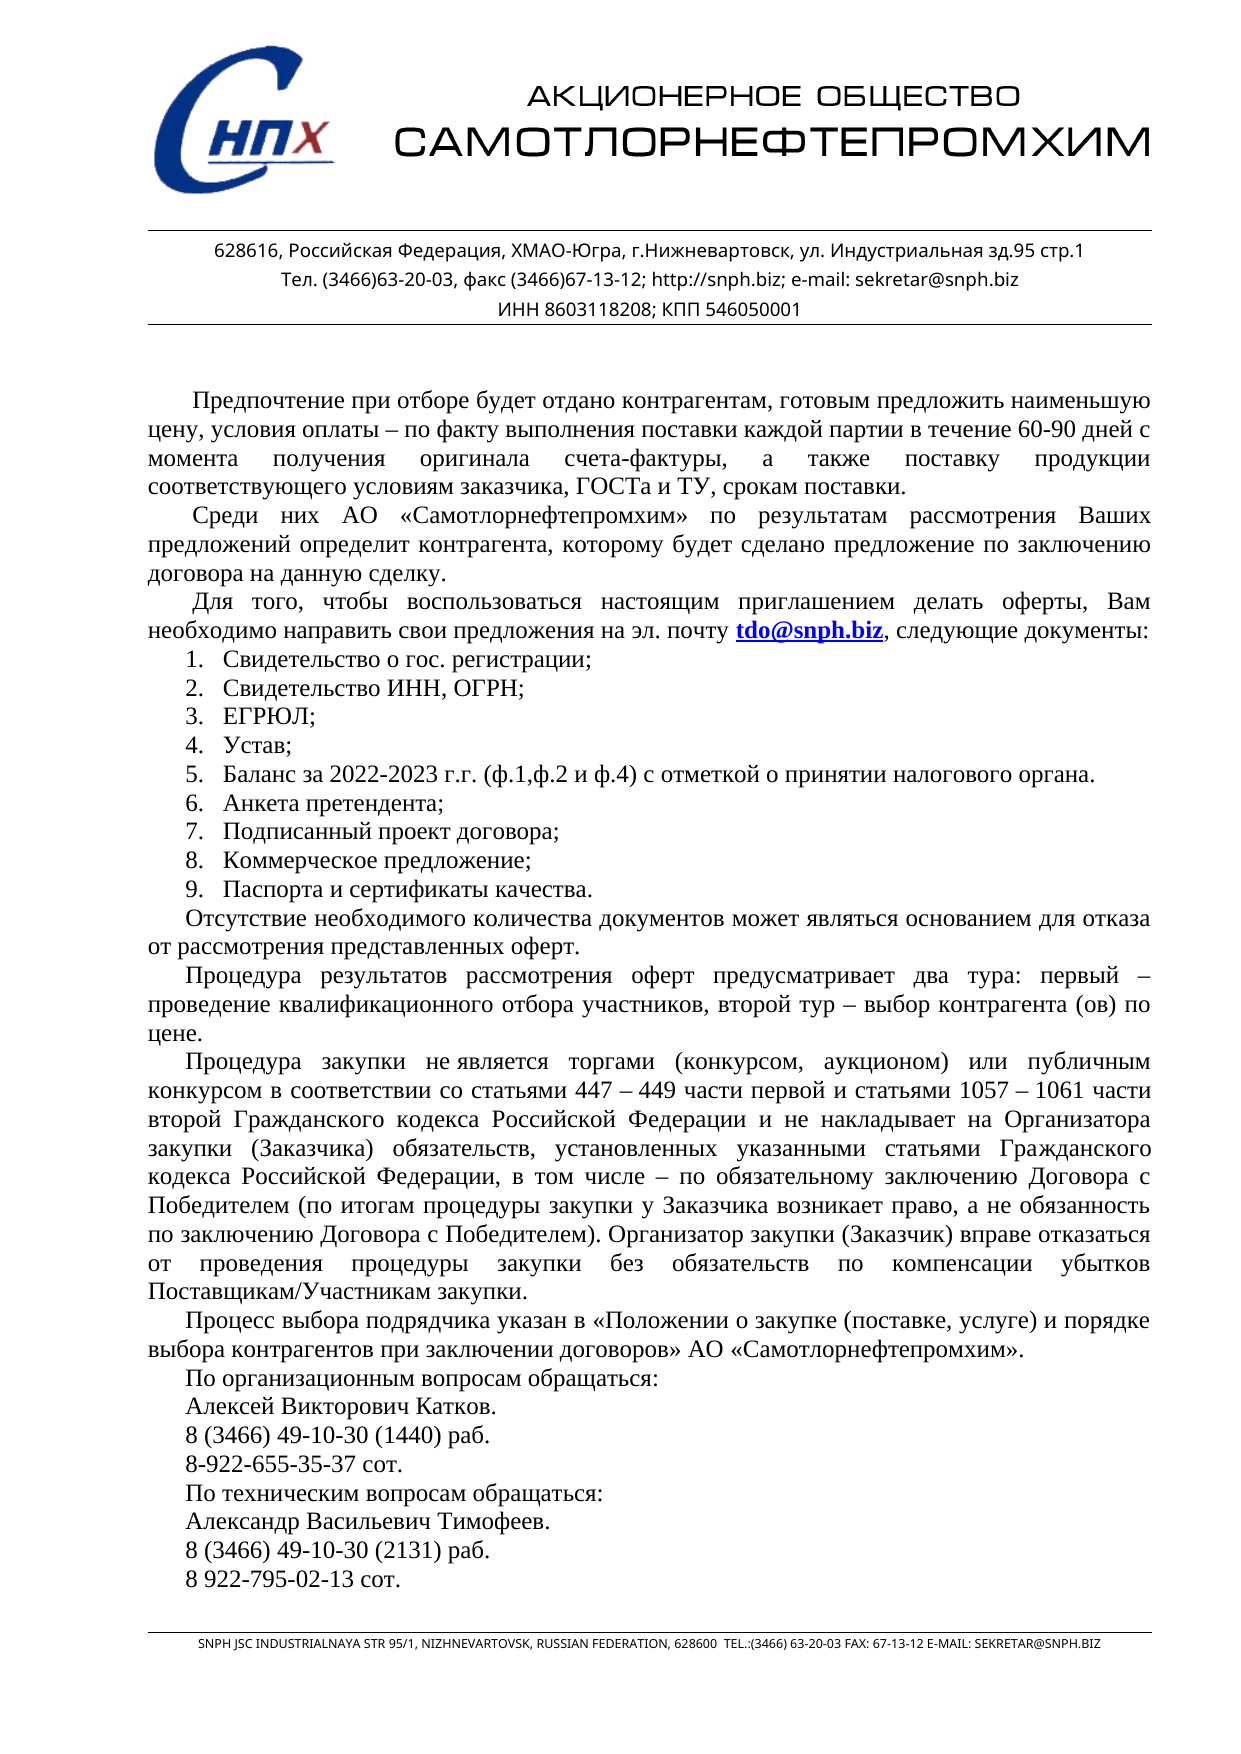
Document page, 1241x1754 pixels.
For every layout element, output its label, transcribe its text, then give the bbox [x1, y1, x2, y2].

list Устав; [185, 730, 1152, 759]
text 8 922-795-02-13 сот. [148, 1564, 1152, 1593]
text 8 (3466) 49-10-30 (2131) раб. [148, 1535, 1152, 1564]
text Процесс выбора подрядчика указан в «Положении о закупке (поставке, услуге) и порядке выбора контрагентов при заключении договоров» АО «Самотлорнефтепромхим». [148, 1305, 1152, 1363]
list Паспорта и сертификаты качества. [185, 874, 1152, 903]
list Коммерческое предложение; [185, 845, 1152, 874]
text Процедура закупки не является торгами (конкурсом, аукционом) или публичным конкурсом в соответствии со статьями 447 – 449 части первой и статьями 1057 – 1061 части второй Гражданского кодекса Российской Федерации и не накладывает на Организатора закупки (Заказчика) обязательств, установленных указанными статьями Гражданского кодекса Российской Федерации, в том числе – по обязательному заключению Договора с Победителем (по итогам процедуры закупки у Заказчика возникает право, а не обязанность по заключению Договора с Победителем). Организатор закупки (Заказчик) вправе отказаться от проведения процедуры закупки без обязательств по компенсации убытков Поставщикам/Участникам закупки. [148, 1046, 1152, 1305]
picture [152, 45, 337, 196]
list Анкета претендента; [185, 788, 1152, 816]
picture [387, 54, 1167, 165]
list ЕГРЮЛ; [185, 701, 1152, 730]
list Свидетельство о гос. регистрации; [185, 644, 1152, 673]
text Александр Васильевич Тимофеев. [148, 1506, 1152, 1535]
text По организационным вопросам обращаться: [148, 1363, 1152, 1391]
text 8 (3466) 49-10-30 (1440) раб. [148, 1420, 1152, 1449]
text Предпочтение при отборе будет отдано контрагентам, готовым предложить наименьшую цену, условия оплаты – по факту выполнения поставки каждой партии в течение 60-90 дней с момента получения оригинала счета-фактуры, а также поставку продукции соответствующего условиям заказчика, ГОСТа и ТУ, срокам поставки. [148, 385, 1152, 500]
text По техническим вопросам обращаться: [148, 1478, 1152, 1506]
list Свидетельство ИНН, ОГРН; [185, 673, 1152, 701]
text 8-922-655-35-37 сот. [148, 1449, 1152, 1478]
text Процедура результатов рассмотрения оферт предусматривает два тура: первый – проведение квалификационного отбора участников, второй тур – выбор контрагента (ов) по цене. [148, 960, 1152, 1046]
text Для того, чтобы воспользоваться настоящим приглашением делать оферты, Вам необходимо направить свои предложения на эл. почту tdo@snph.biz, следующие документы: [148, 586, 1152, 644]
text Алексей Викторович Катков. [148, 1391, 1152, 1420]
text Отсутствие необходимого количества документов может являться основанием для отказа от рассмотрения представленных оферт. [148, 903, 1152, 960]
list Подписанный проект договора; [185, 816, 1152, 845]
text Среди них АО «Самотлорнефтепромхим» по результатам рассмотрения Ваших предложений определит контрагента, которому будет сделано предложение по заключению договора на данную сделку. [148, 500, 1152, 586]
list Баланс за 2022-2023 г.г. (ф.1,ф.2 и ф.4) с отметкой о принятии налогового органа. [185, 759, 1152, 788]
